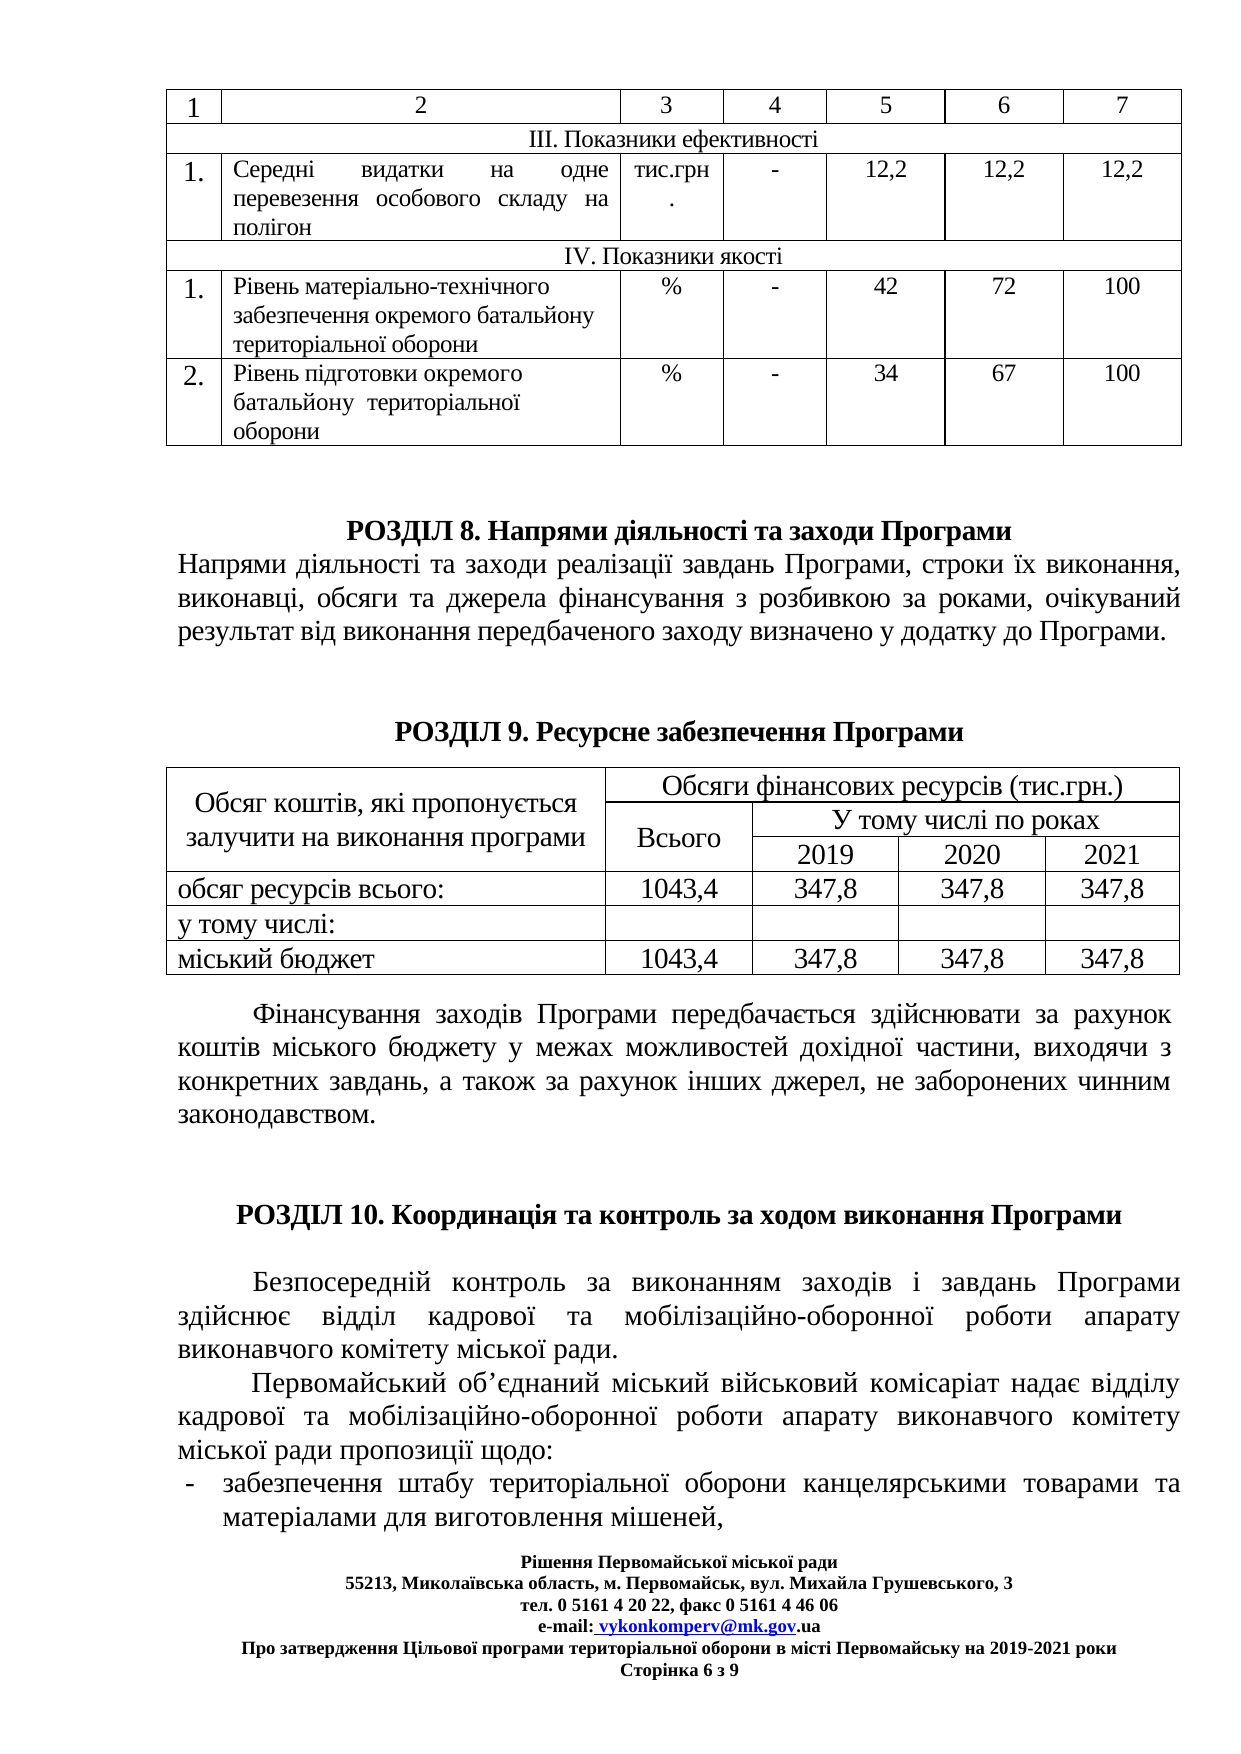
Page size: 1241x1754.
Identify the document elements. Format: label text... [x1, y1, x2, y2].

table_cell 2 [222, 90, 620, 123]
table_cell 12,2 [946, 154, 1063, 240]
table_cell ІV. Показники якості [167, 241, 1181, 270]
table_cell - [724, 154, 826, 240]
table_cell 34 [827, 359, 944, 445]
table_cell - [724, 271, 826, 357]
table_cell 4 [724, 90, 826, 123]
table_cell - [724, 359, 826, 445]
table_cell 5 [827, 90, 944, 123]
table_cell 1043,4 [606, 941, 752, 974]
table_cell 2019 [753, 837, 898, 871]
table_cell 72 [946, 271, 1063, 357]
table_cell у тому числі: [167, 906, 605, 940]
table_cell тис.грн. [621, 154, 723, 240]
table_cell Рівень матеріально-технічного забезпечення окремого батальйону територіальної оборони [222, 271, 620, 357]
table_cell 347,8 [1046, 941, 1179, 974]
table_cell обсяг ресурсів всього: [167, 872, 605, 905]
table_cell 2. [167, 359, 221, 445]
table_cell 6 [946, 90, 1063, 123]
table_cell 1 [167, 90, 221, 123]
table_cell 42 [827, 271, 944, 357]
table_cell У тому числі по роках [753, 803, 1179, 836]
table_cell 12,2 [1064, 154, 1181, 240]
table_cell 3 [621, 90, 723, 123]
table_header Обсяг коштів, які пропонується залучити на виконання програми [167, 768, 605, 871]
table_cell Середні видатки на одне перевезення особового складу на полігон [222, 154, 620, 240]
table_cell 347,8 [899, 941, 1045, 974]
table_cell 347,8 [899, 872, 1045, 905]
text РОЗДІЛ 8. Напрями діяльності та заходи Програми [177, 513, 1181, 546]
table_header Обсяги фінансових ресурсів (тис.грн.) [606, 768, 1179, 801]
table_cell 2020 [899, 837, 1045, 871]
text РОЗДІЛ 9. Ресурсне забезпечення Програми [177, 714, 1181, 748]
list забезпечення штабу територіальної оборони канцелярськими товарами та матеріалами для виготовлення мішеней, [185, 1465, 1181, 1532]
text Безпосередній контроль за виконанням заходів і завдань Програми здійснює відділ кадрової та мобілізаційно-оборонної роботи апарату виконавчого комітету міської ради. [177, 1264, 1181, 1365]
table_cell 347,8 [753, 941, 898, 974]
table_cell 2021 [1046, 837, 1179, 871]
text Фінансування заходів Програми передбачається здійснювати за рахунок коштів міського бюджету у межах можливостей дохідної частини, виходячи з конкретних завдань, а також за рахунок інших джерел, не заборонених чинним законодавством. [177, 996, 1172, 1130]
table_cell 7 [1064, 90, 1181, 123]
text Первомайський об’єднаний міський військовий комісаріат надає відділу кадрової та мобілізаційно-оборонної роботи апарату виконавчого комітету міської ради пропозиції щодо: [177, 1365, 1181, 1465]
table_cell [753, 906, 898, 940]
table_cell [899, 906, 1045, 940]
table_cell 1043,4 [606, 872, 752, 905]
table_cell міський бюджет [167, 941, 605, 974]
table_cell Всього [606, 803, 752, 871]
table_cell [1046, 906, 1179, 940]
table_cell % [621, 359, 723, 445]
table_cell 67 [946, 359, 1063, 445]
table_cell 100 [1064, 359, 1181, 445]
text Напрями діяльності та заходи реалізації завдань Програми, строки їх виконання, виконавці, обсяги та джерела фінансування з розбивкою за роками, очікуваний результат від виконання передбаченого заходу визначено у додатку до Програми. [177, 546, 1181, 647]
table_cell Рівень підготовки окремого батальйону територіальної оборони [222, 359, 620, 445]
table_cell 1. [167, 271, 221, 357]
table_cell 12,2 [827, 154, 944, 240]
table_cell 347,8 [1046, 872, 1179, 905]
table_cell [606, 906, 752, 940]
table_cell 347,8 [753, 872, 898, 905]
table_cell 1. [167, 154, 221, 240]
text РОЗДІЛ 10. Координація та контроль за ходом виконання Програми [177, 1197, 1181, 1231]
table_cell 100 [1064, 271, 1181, 357]
table_cell % [621, 271, 723, 357]
table_cell ІІІ. Показники ефективності [167, 124, 1181, 153]
